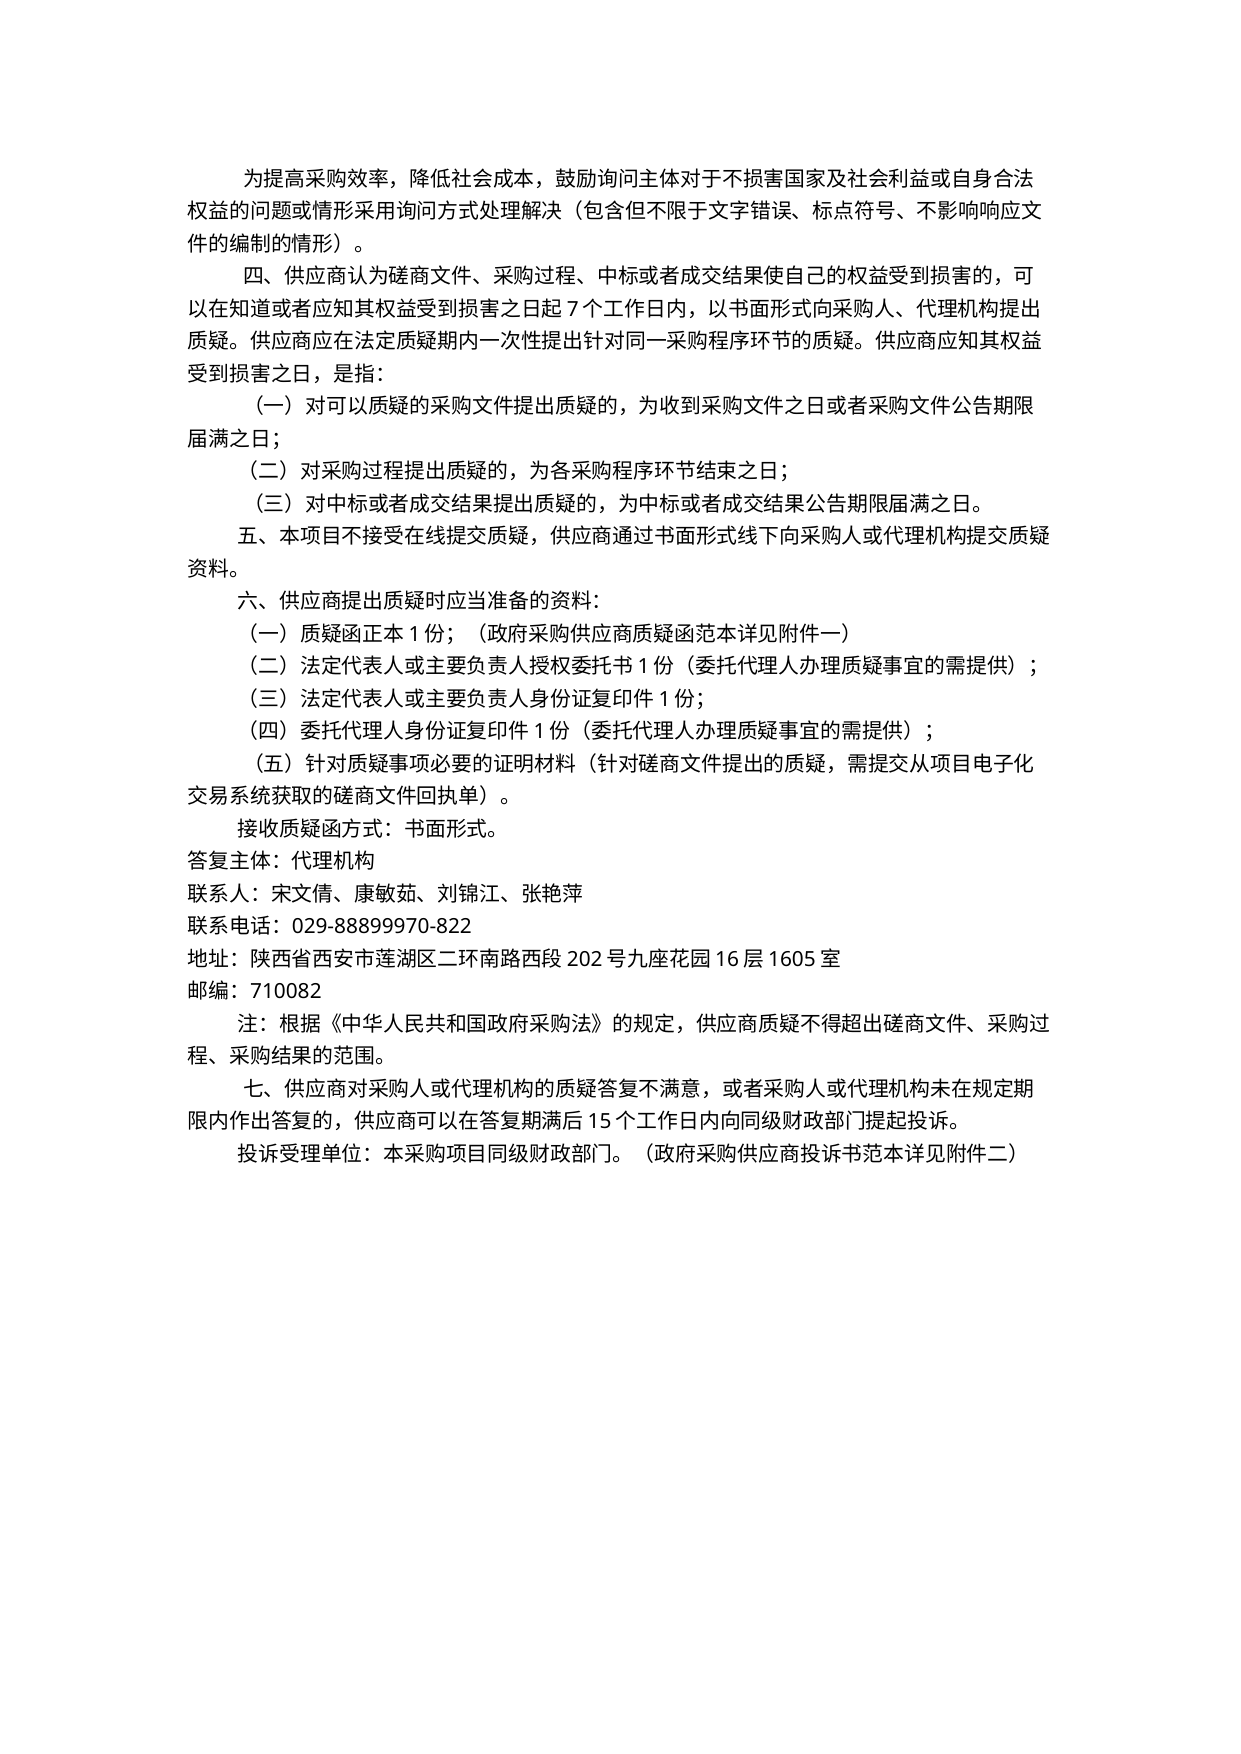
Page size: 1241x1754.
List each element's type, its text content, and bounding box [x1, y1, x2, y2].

text （三）对中标或者成交结果提出质疑的，为中标或者成交结果公告期限届满之日。 [187, 487, 1053, 519]
text （四）委托代理人身份证复印件1份（委托代理人办理质疑事宜的需提供）； [187, 714, 1053, 747]
text 接收质疑函方式：书面形式。 [187, 812, 1053, 844]
text 邮编：710082 [187, 974, 1053, 1007]
text （二）法定代表人或主要负责人授权委托书1份（委托代理人办理质疑事宜的需提供）； [187, 649, 1053, 682]
text 六、供应商提出质疑时应当准备的资料： [187, 584, 1053, 617]
text 投诉受理单位：本采购项目同级财政部门。（政府采购供应商投诉书范本详见附件二） [187, 1137, 1053, 1169]
text （一）质疑函正本1份；（政府采购供应商质疑函范本详见附件一） [187, 617, 1053, 649]
text （二）对采购过程提出质疑的，为各采购程序环节结束之日； [187, 454, 1053, 487]
text 为提高采购效率，降低社会成本，鼓励询问主体对于不损害国家及社会利益或自身合法权益的问题或情形采用询问方式处理解决（包含但不限于文字错误、标点符号、不影响响应文件的编制的情形）。 [187, 162, 1053, 259]
text 五、本项目不接受在线提交质疑，供应商通过书面形式线下向采购人或代理机构提交质疑资料。 [187, 519, 1053, 584]
text （五）针对质疑事项必要的证明材料（针对磋商文件提出的质疑，需提交从项目电子化交易系统获取的磋商文件回执单）。 [187, 747, 1053, 812]
text 四、供应商认为磋商文件、采购过程、中标或者成交结果使自己的权益受到损害的，可以在知道或者应知其权益受到损害之日起7个工作日内，以书面形式向采购人、代理机构提出质疑。供应商应在法定质疑期内一次性提出针对同一采购程序环节的质疑。供应商应知其权益受到损害之日，是指： [187, 259, 1053, 389]
text （一）对可以质疑的采购文件提出质疑的，为收到采购文件之日或者采购文件公告期限届满之日； [187, 389, 1053, 454]
text 七、供应商对采购人或代理机构的质疑答复不满意，或者采购人或代理机构未在规定期限内作出答复的，供应商可以在答复期满后15个工作日内向同级财政部门提起投诉。 [187, 1072, 1053, 1137]
text 地址：陕西省西安市莲湖区二环南路西段202号九座花园16层1605室 [187, 942, 1053, 974]
text （三）法定代表人或主要负责人身份证复印件1份； [187, 682, 1053, 714]
text 注：根据《中华人民共和国政府采购法》的规定，供应商质疑不得超出磋商文件、采购过程、采购结果的范围。 [187, 1007, 1053, 1072]
text 联系电话：029-88899970-822 [187, 909, 1053, 942]
text 答复主体：代理机构 [187, 844, 1053, 877]
text 联系人：宋文倩、康敏茹、刘锦江、张艳萍 [187, 877, 1053, 909]
